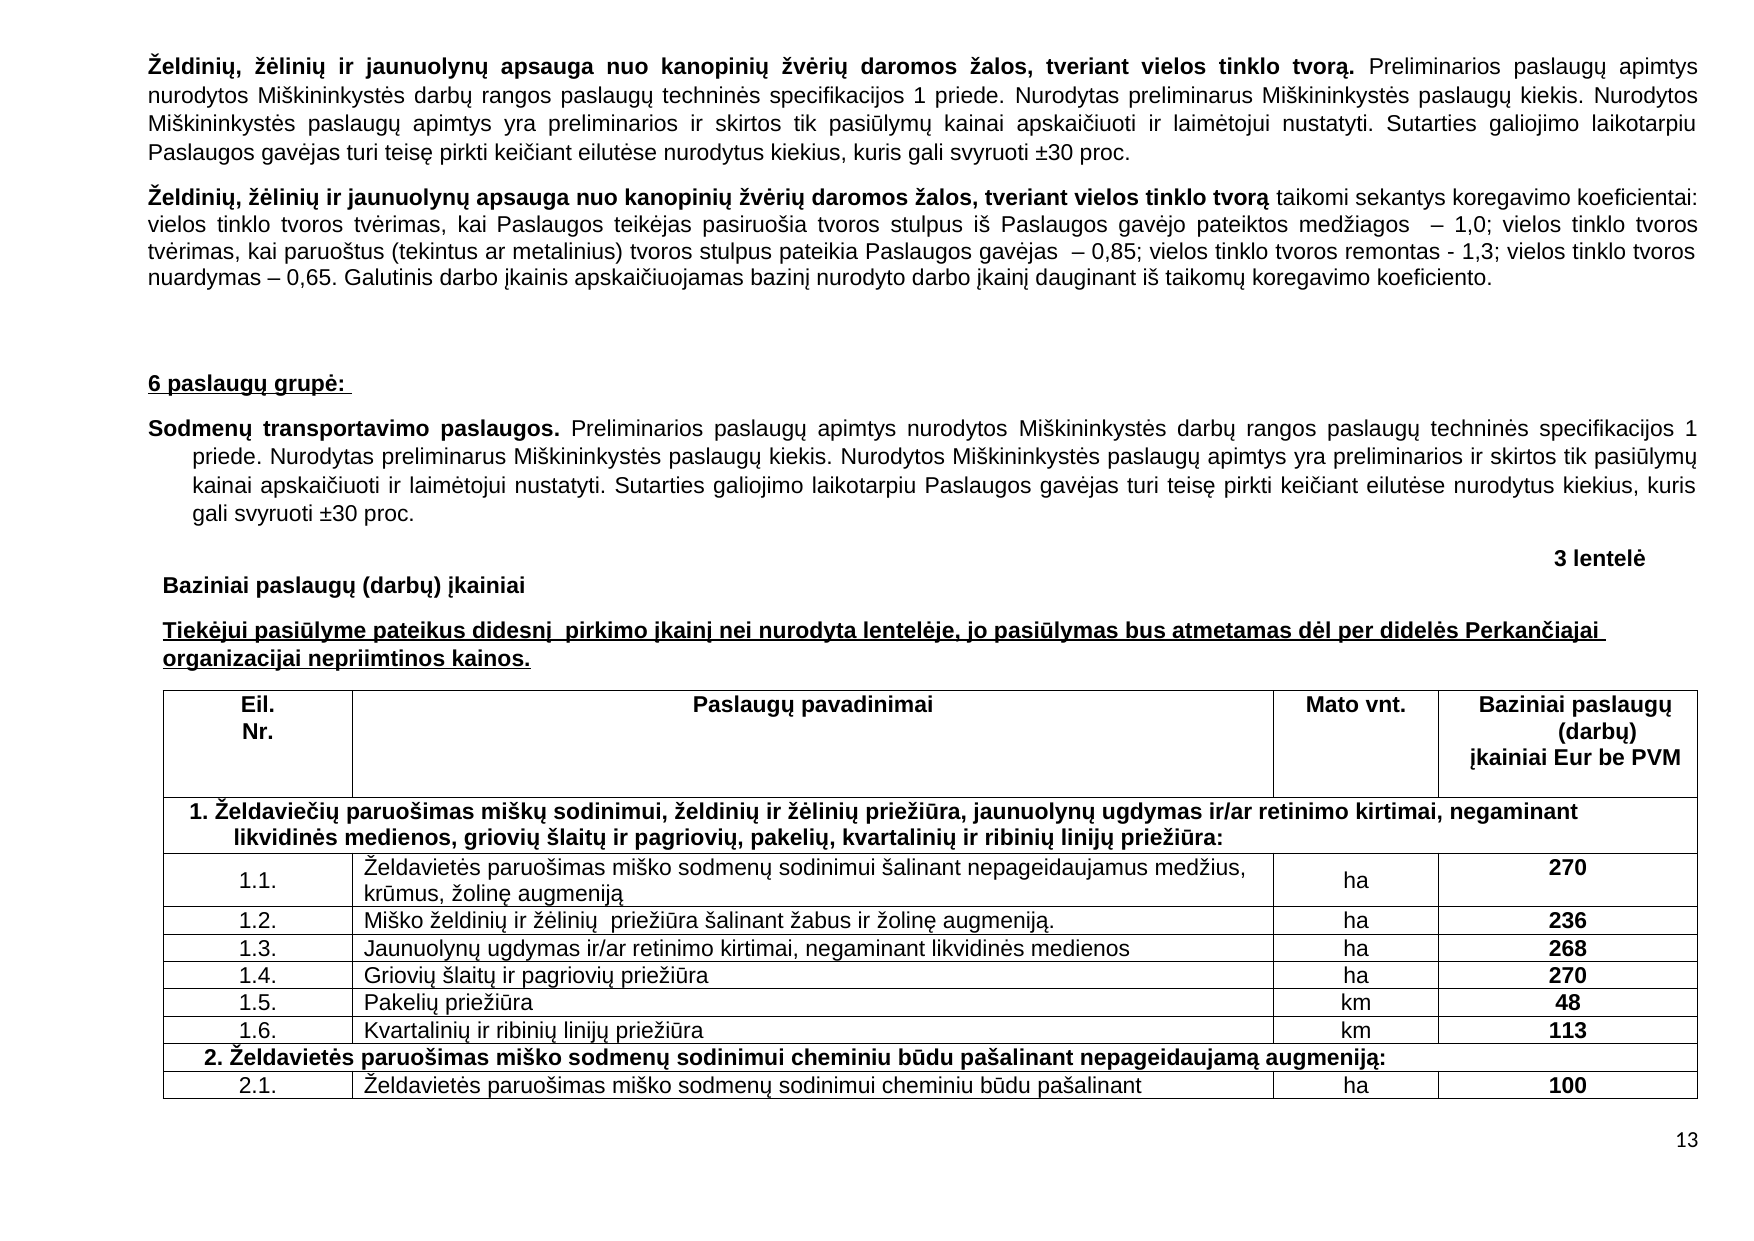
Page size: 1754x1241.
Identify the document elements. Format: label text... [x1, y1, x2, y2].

text Želdinių, žėlinių ir jaunuolynų apsauga nuo kanopinių žvėrių daromos žalos, tveriant vielos tinklo tvorą taikomi sekantys koregavimo koeficientai: vielos tinklo tvoros tvėrimas, kai Paslaugos teikėjas pasiruošia tvoros stulpus iš Paslaugos gavėjo pateiktos medžiagos – 1,0; vielos tinklo tvoros tvėrimas, kai paruoštus (tekintus ar metalinius) tvoros stulpus pateikia Paslaugos gavėjas – 0,85; vielos tinklo tvoros remontas - 1,3; vielos tinklo tvoros nuardymas – 0,65. Galutinis darbo įkainis apskaičiuojamas bazinį nurodyto darbo įkainį dauginant iš taikomų koregavimo koeficiento. [148, 183, 1698, 291]
table_cell 100 [1439, 1072, 1697, 1098]
table_cell Griovių šlaitų ir pagriovių priežiūra [353, 962, 1273, 988]
table_header Mato vnt. [1274, 691, 1438, 797]
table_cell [353, 1072, 1273, 1098]
text 6 paslaugų grupė: [148, 370, 1698, 396]
table_cell Kvartalinių ir ribinių linijų priežiūra [353, 1017, 1273, 1043]
table_cell 268 [1439, 935, 1697, 961]
table_cell 270 [1439, 962, 1697, 988]
text Sodmenų transportavimo paslaugos. Preliminarios paslaugų apimtys nurodytos Miškininkystės darbų rangos paslaugų techninės specifikacijos 1 priede. Nurodytas preliminarus Miškininkystės paslaugų kiekis. Nurodytos Miškininkystės paslaugų apimtys yra preliminarios ir skirtos tik pasiūlymų kainai apskaičiuoti ir laimėtojui nustatyti. Sutarties galiojimo laikotarpiu Paslaugos gavėjas turi teisę pirkti keičiant eilutėse nurodytus kiekius, kuris gali svyruoti ±30 proc. [148, 415, 1698, 526]
table_cell 1.4. [164, 962, 352, 988]
text Tiekėjui pasiūlyme pateikus didesnį pirkimo įkainį nei nurodyta lentelėje, jo pasiūlymas bus atmetamas dėl per didelės Perkančiajai organizacijai nepriimtinos kainos. [162, 617, 1698, 671]
text 3 lentelė [148, 545, 1698, 572]
table_cell Želdavietės paruošimas miško sodmenų sodinimui šalinant nepageidaujamus medžius, krūmus, žolinę augmeniją [353, 854, 1273, 906]
table_cell 1.5. [164, 989, 352, 1016]
table_cell ha [1274, 962, 1438, 988]
table_cell 1.3. [164, 935, 352, 961]
table_cell Jaunuolynų ugdymas ir/ar retinimo kirtimai, negaminant likvidinės medienos [353, 935, 1273, 961]
table_cell 236 [1439, 907, 1697, 933]
table_header Baziniai paslaugų (darbų) įkainiai Eur be PVM [1439, 691, 1697, 797]
table_header Eil. Nr. [164, 691, 352, 797]
table_cell 2. Želdavietės paruošimas miško sodmenų sodinimui cheminiu būdu pašalinant nepageidaujamą augmeniją: [164, 1044, 1697, 1071]
table_header Paslaugų pavadinimai [353, 691, 1273, 797]
table_cell Pakelių priežiūra [353, 989, 1273, 1016]
table_cell km [1274, 1017, 1438, 1043]
table_cell ha [1274, 907, 1438, 933]
table_cell ha [1274, 854, 1438, 906]
table_cell 1.2. [164, 907, 352, 933]
text Želdinių, žėlinių ir jaunuolynų apsauga nuo kanopinių žvėrių daromos žalos, tveriant vielos tinklo tvorą. Preliminarios paslaugų apimtys nurodytos Miškininkystės darbų rangos paslaugų techninės specifikacijos 1 priede. Nurodytas preliminarus Miškininkystės paslaugų kiekis. Nurodytos Miškininkystės paslaugų apimtys yra preliminarios ir skirtos tik pasiūlymų kainai apskaičiuoti ir laimėtojui nustatyti. Sutarties galiojimo laikotarpiu Paslaugos gavėjas turi teisę pirkti keičiant eilutėse nurodytus kiekius, kuris gali svyruoti ±30 proc. [148, 53, 1698, 165]
table_cell 2.1. [164, 1072, 352, 1098]
table_cell Miško želdinių ir žėlinių priežiūra šalinant žabus ir žolinę augmeniją. [353, 907, 1273, 933]
table_cell 113 [1439, 1017, 1697, 1043]
table_cell 1.1. [164, 854, 352, 906]
table_cell 270 [1439, 854, 1697, 906]
table_cell ha [1274, 935, 1438, 961]
table_cell 48 [1439, 989, 1697, 1016]
table_cell km [1274, 989, 1438, 1016]
text Baziniai paslaugų (darbų) įkainiai [162, 572, 1698, 598]
table_cell ha [1274, 1072, 1438, 1098]
table_cell 1.6. [164, 1017, 352, 1043]
table_cell 1. Želdaviečių paruošimas miškų sodinimui, želdinių ir žėlinių priežiūra, jaunuolynų ugdymas ir/ar retinimo kirtimai, negaminant likvidinės medienos, griovių šlaitų ir pagriovių, pakelių, kvartalinių ir ribinių linijų priežiūra: [164, 798, 1697, 852]
